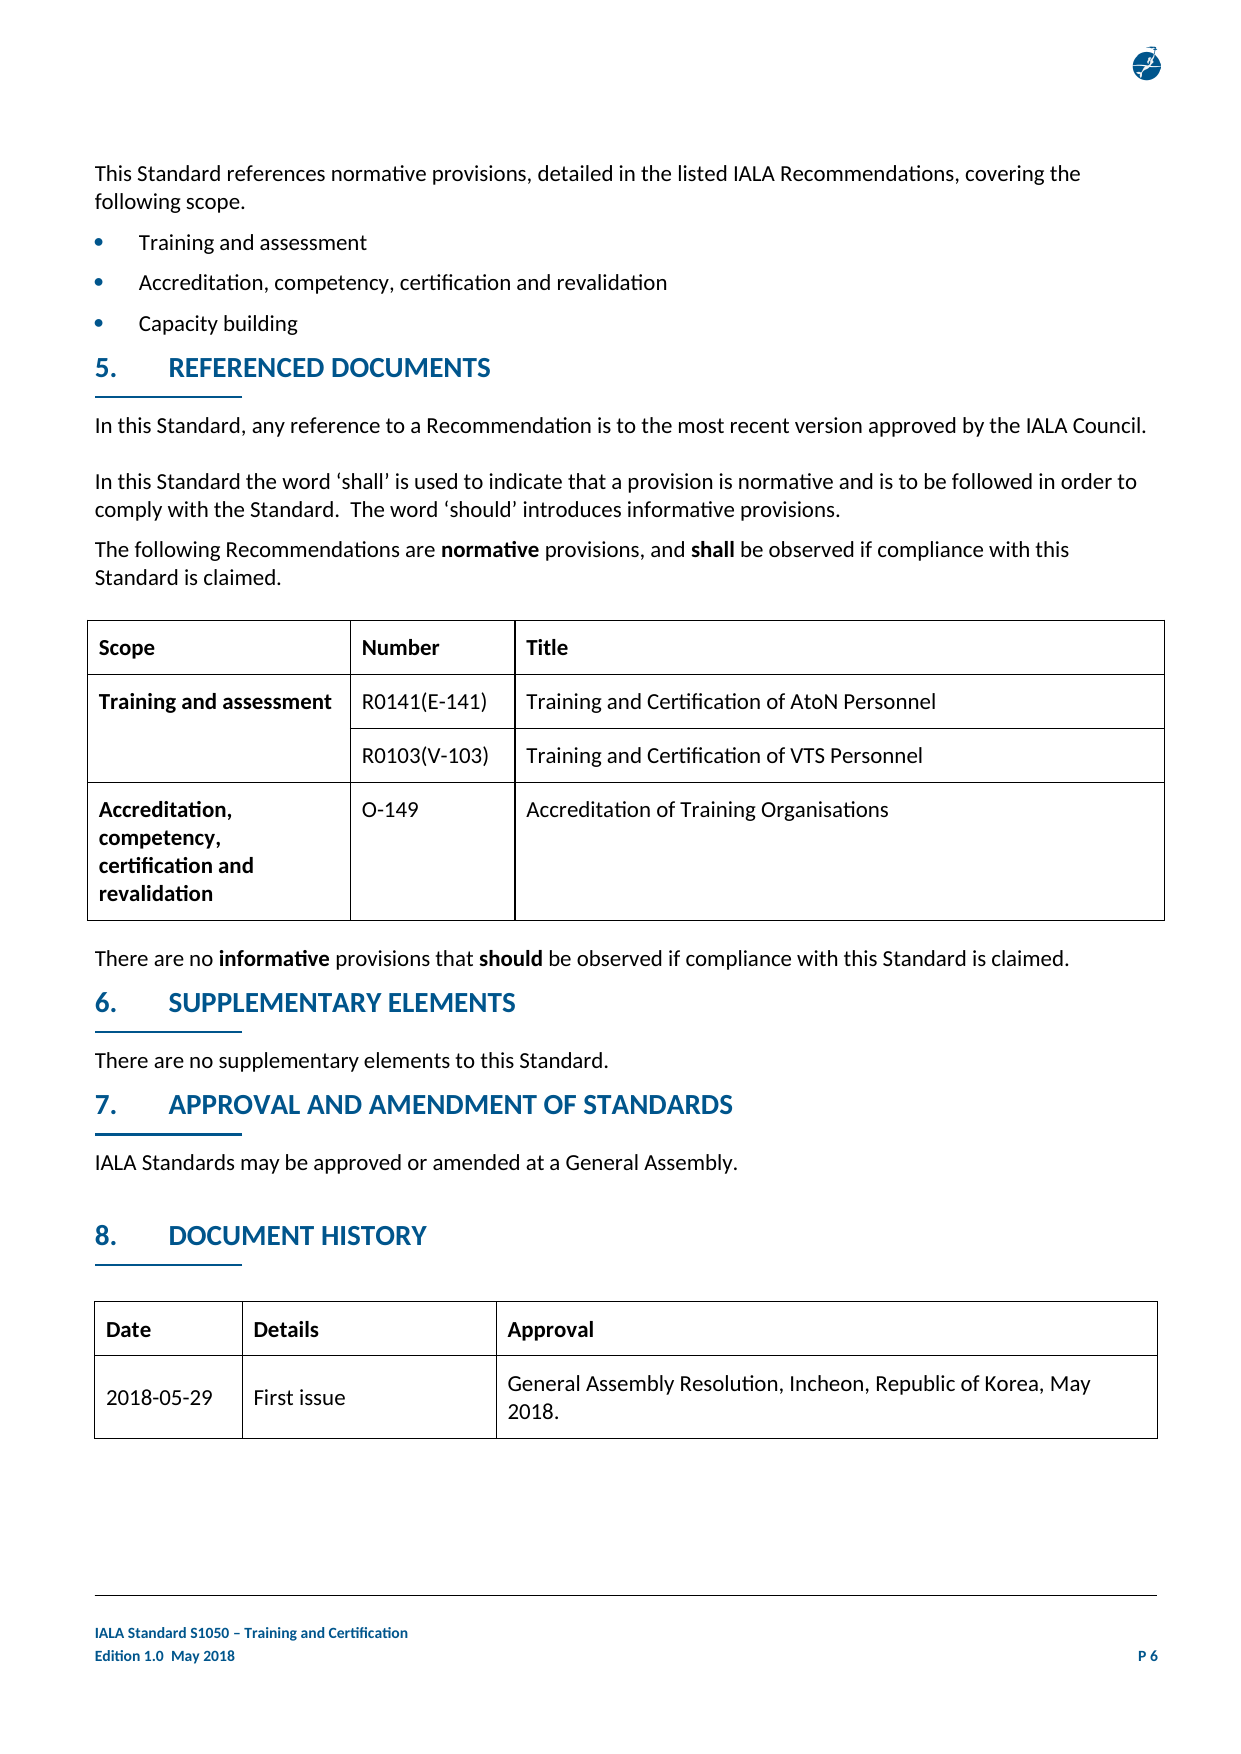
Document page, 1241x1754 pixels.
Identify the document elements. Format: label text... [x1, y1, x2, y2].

text In this Standard the word ‘shall’ is used to indicate that a provision is normative and is to be followed in order to comply with the Standard. The word ‘should’ introduces informative provisions. [94, 467, 1157, 523]
table_cell Training and Certification of AtoN Personnel [516, 675, 1164, 728]
table_cell Training and Certification of VTS Personnel [516, 729, 1164, 782]
table_cell Training and assessment [88, 675, 350, 782]
text In this Standard, any reference to a Recommendation is to the most recent version approved by the IALA Council. [94, 411, 1157, 439]
text IALA Standards may be approved or amended at a General Assembly. [94, 1148, 1157, 1176]
table_header Approval [497, 1302, 1157, 1355]
table_header Number [351, 621, 514, 673]
table_header Scope [88, 621, 350, 673]
table_cell General Assembly Resolution, Incheon, Republic of Korea, May 2018. [497, 1356, 1157, 1437]
text Capacity building [94, 309, 1157, 337]
table_cell Accreditation of Training Organisations [516, 783, 1164, 920]
table_cell R0141(E-141) [351, 675, 514, 728]
text The following Recommendations are normative provisions, and shall be observed if compliance with this Standard is claimed. [94, 535, 1157, 591]
table_header Title [516, 621, 1164, 673]
text Training and assessment [94, 228, 1157, 256]
text This Standard references normative provisions, detailed in the listed IALA Recommendations, covering the following scope. [94, 159, 1157, 215]
table_cell 2018-05-29 [95, 1356, 242, 1437]
subtitle DOCUMENT HISTORY [94, 1217, 1157, 1252]
table_cell O-149 [351, 783, 514, 920]
subtitle REFERENCED DOCUMENTS [94, 349, 1157, 385]
text There are no supplementary elements to this Standard. [94, 1046, 1157, 1074]
text There are no informative provisions that should be observed if compliance with this Standard is claimed. [94, 944, 1157, 972]
picture [1101, 0, 1220, 115]
table_header Date [95, 1302, 242, 1355]
table_cell Accreditation, competency, certification and revalidation [88, 783, 350, 920]
table_cell First issue [243, 1356, 496, 1437]
table_cell R0103(V-103) [351, 729, 514, 782]
subtitle APPROVAL AND AMENDMENT OF STANDARDS [94, 1086, 1157, 1122]
subtitle SUPPLEMENTARY ELEMENTS [94, 984, 1157, 1020]
table_header Details [243, 1302, 496, 1355]
text Accreditation, competency, certification and revalidation [94, 268, 1157, 296]
